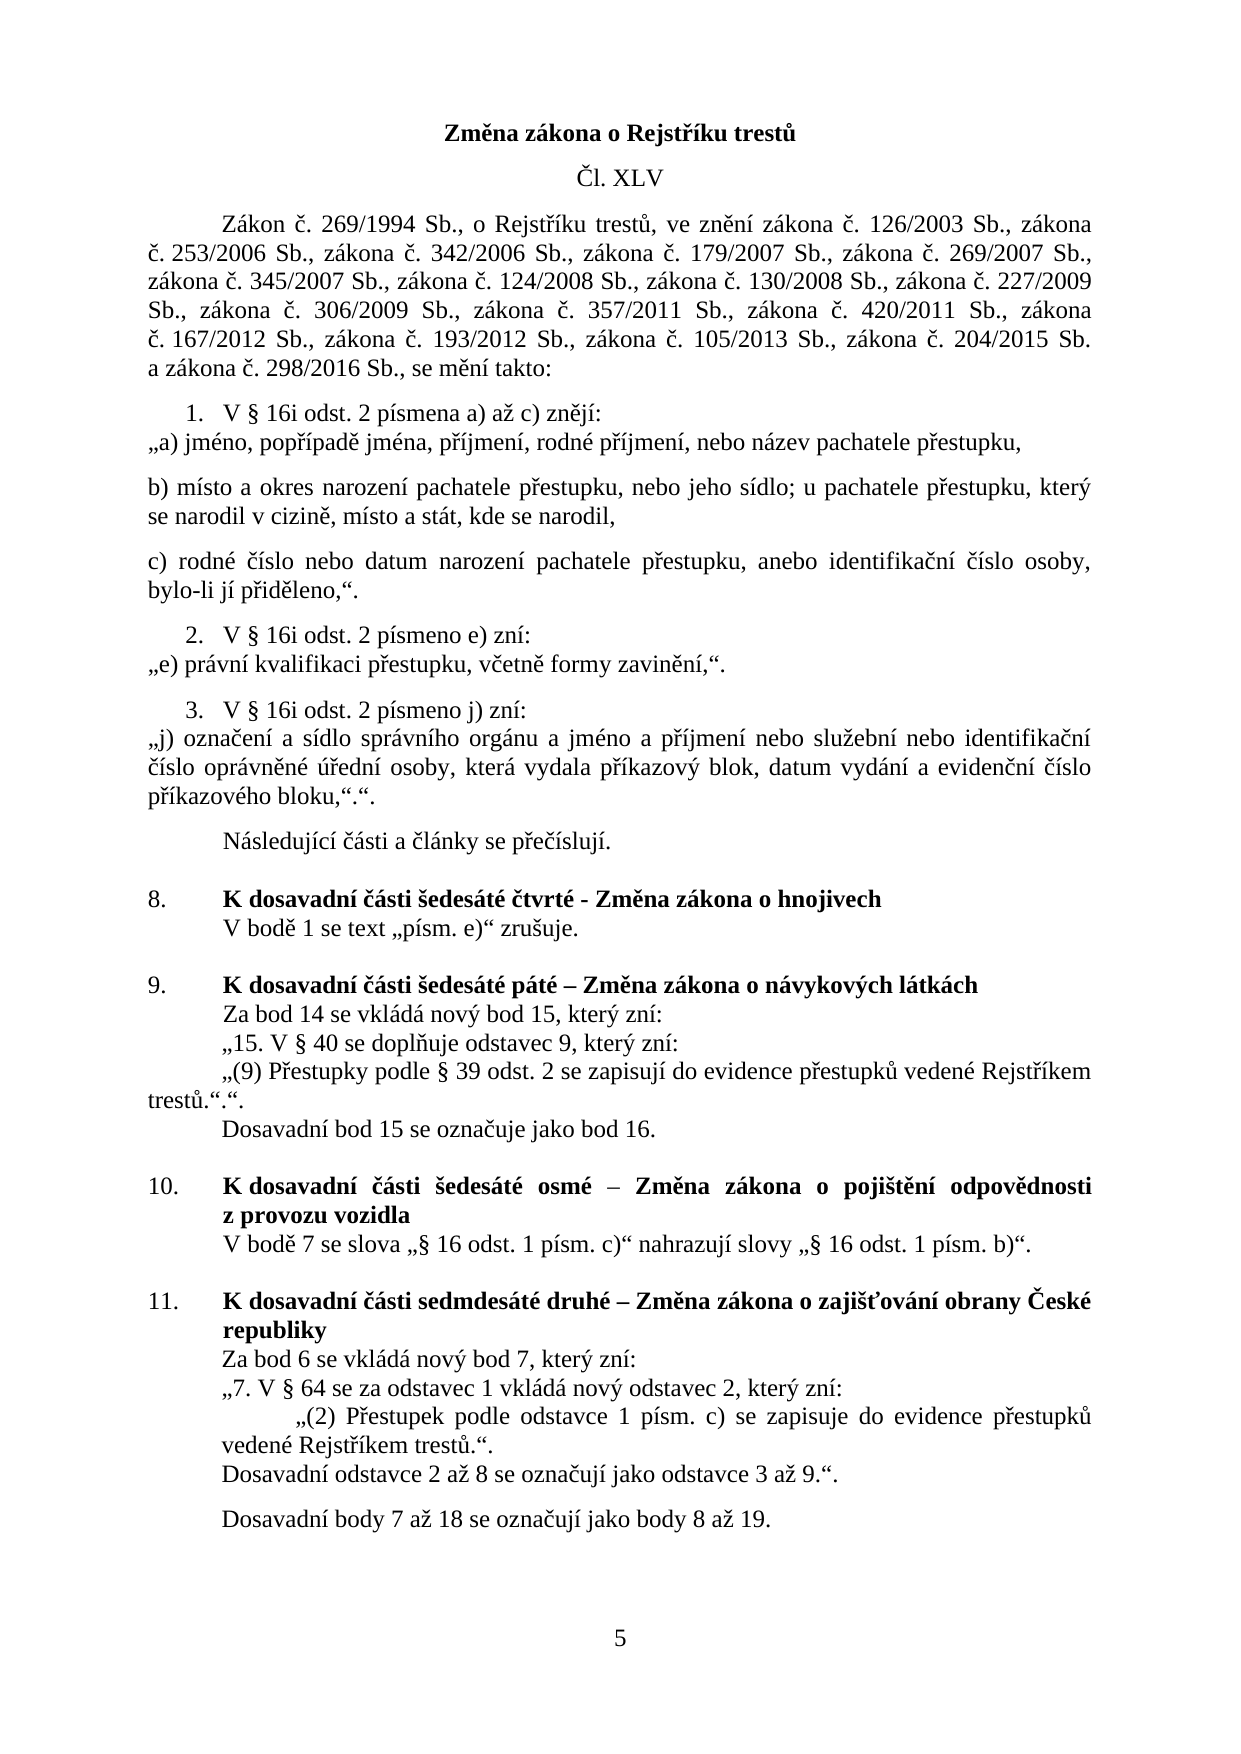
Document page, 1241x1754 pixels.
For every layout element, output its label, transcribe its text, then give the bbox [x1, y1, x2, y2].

list V § 16i odst. 2 písmena a) až c) znějí: [185, 398, 1092, 427]
text Čl. XLV [148, 163, 1092, 192]
text Zákon č. 269/1994 Sb., o Rejstříku trestů, ve znění zákona č. 126/2003 Sb., zákona č. 253/2006 Sb., zákona č. 342/2006 Sb., zákona č. 179/2007 Sb., zákona č. 269/2007 Sb., zákona č. 345/2007 Sb., zákona č. 124/2008 Sb., zákona č. 130/2008 Sb., zákona č. 227/2009 Sb., zákona č. 306/2009 Sb., zákona č. 357/2011 Sb., zákona č. 420/2011 Sb., zákona č. 167/2012 Sb., zákona č. 193/2012 Sb., zákona č. 105/2013 Sb., zákona č. 204/2015 Sb. a zákona č. 298/2016 Sb., se mění takto: [148, 209, 1092, 381]
text Za bod 14 se vkládá nový bod 15, který zní: [223, 999, 1092, 1028]
text „e) právní kvalifikaci přestupku, včetně formy zavinění,“. [148, 649, 1092, 678]
list K dosavadní části sedmdesáté druhé – Změna zákona o zajišťování obrany České republiky [148, 1286, 1092, 1344]
text Následující části a články se přečíslují. [223, 826, 1092, 855]
text „(2) Přestupek podle odstavce 1 písm. c) se zapisuje do evidence přestupků vedené Rejstříkem trestů.“. [221, 1401, 1092, 1459]
text Dosavadní odstavce 2 až 8 se označují jako odstavce 3 až 9.“. [148, 1459, 1092, 1488]
text „a) jméno, popřípadě jména, příjmení, rodné příjmení, nebo název pachatele přestupku, [148, 427, 1092, 456]
list V § 16i odst. 2 písmeno e) zní: [185, 621, 1092, 649]
text Dosavadní body 7 až 18 se označují jako body 8 až 19. [221, 1504, 1092, 1533]
list K dosavadní části šedesáté čtvrté - Změna zákona o hnojivech [148, 884, 1092, 913]
list K dosavadní části šedesáté osmé – Změna zákona o pojištění odpovědnosti z provozu vozidla [148, 1171, 1092, 1229]
text „15. V § 40 se doplňuje odstavec 9, který zní: [148, 1028, 1092, 1056]
text Změna zákona o Rejstříku trestů [148, 118, 1092, 147]
text „(9) Přestupky podle § 39 odst. 2 se zapisují do evidence přestupků vedené Rejstříkem trestů.“.“. [148, 1056, 1092, 1114]
text b) místo a okres narození pachatele přestupku, nebo jeho sídlo; u pachatele přestupku, který se narodil v cizině, místo a stát, kde se narodil, [148, 472, 1092, 530]
text „j) označení a sídlo správního orgánu a jméno a příjmení nebo služební nebo identifikační číslo oprávněné úřední osoby, která vydala příkazový blok, datum vydání a evidenční číslo příkazového bloku,“.“. [148, 723, 1092, 810]
text Dosavadní bod 15 se označuje jako bod 16. [148, 1114, 1092, 1143]
text „7. V § 64 se za odstavec 1 vkládá nový odstavec 2, který zní: [148, 1373, 1092, 1401]
list V § 16i odst. 2 písmeno j) zní: [185, 695, 1092, 723]
text c) rodné číslo nebo datum narození pachatele přestupku, anebo identifikační číslo osoby, bylo-li jí přiděleno,“. [148, 546, 1092, 604]
list V bodě 7 se slova „§ 16 odst. 1 písm. c)“ nahrazují slovy „§ 16 odst. 1 písm. b)“. [223, 1229, 1092, 1258]
text Za bod 6 se vkládá nový bod 7, který zní: [148, 1344, 1092, 1373]
list V bodě 1 se text „písm. e)“ zrušuje. [223, 913, 1092, 941]
list K dosavadní části šedesáté páté – Změna zákona o návykových látkách [148, 970, 1092, 999]
